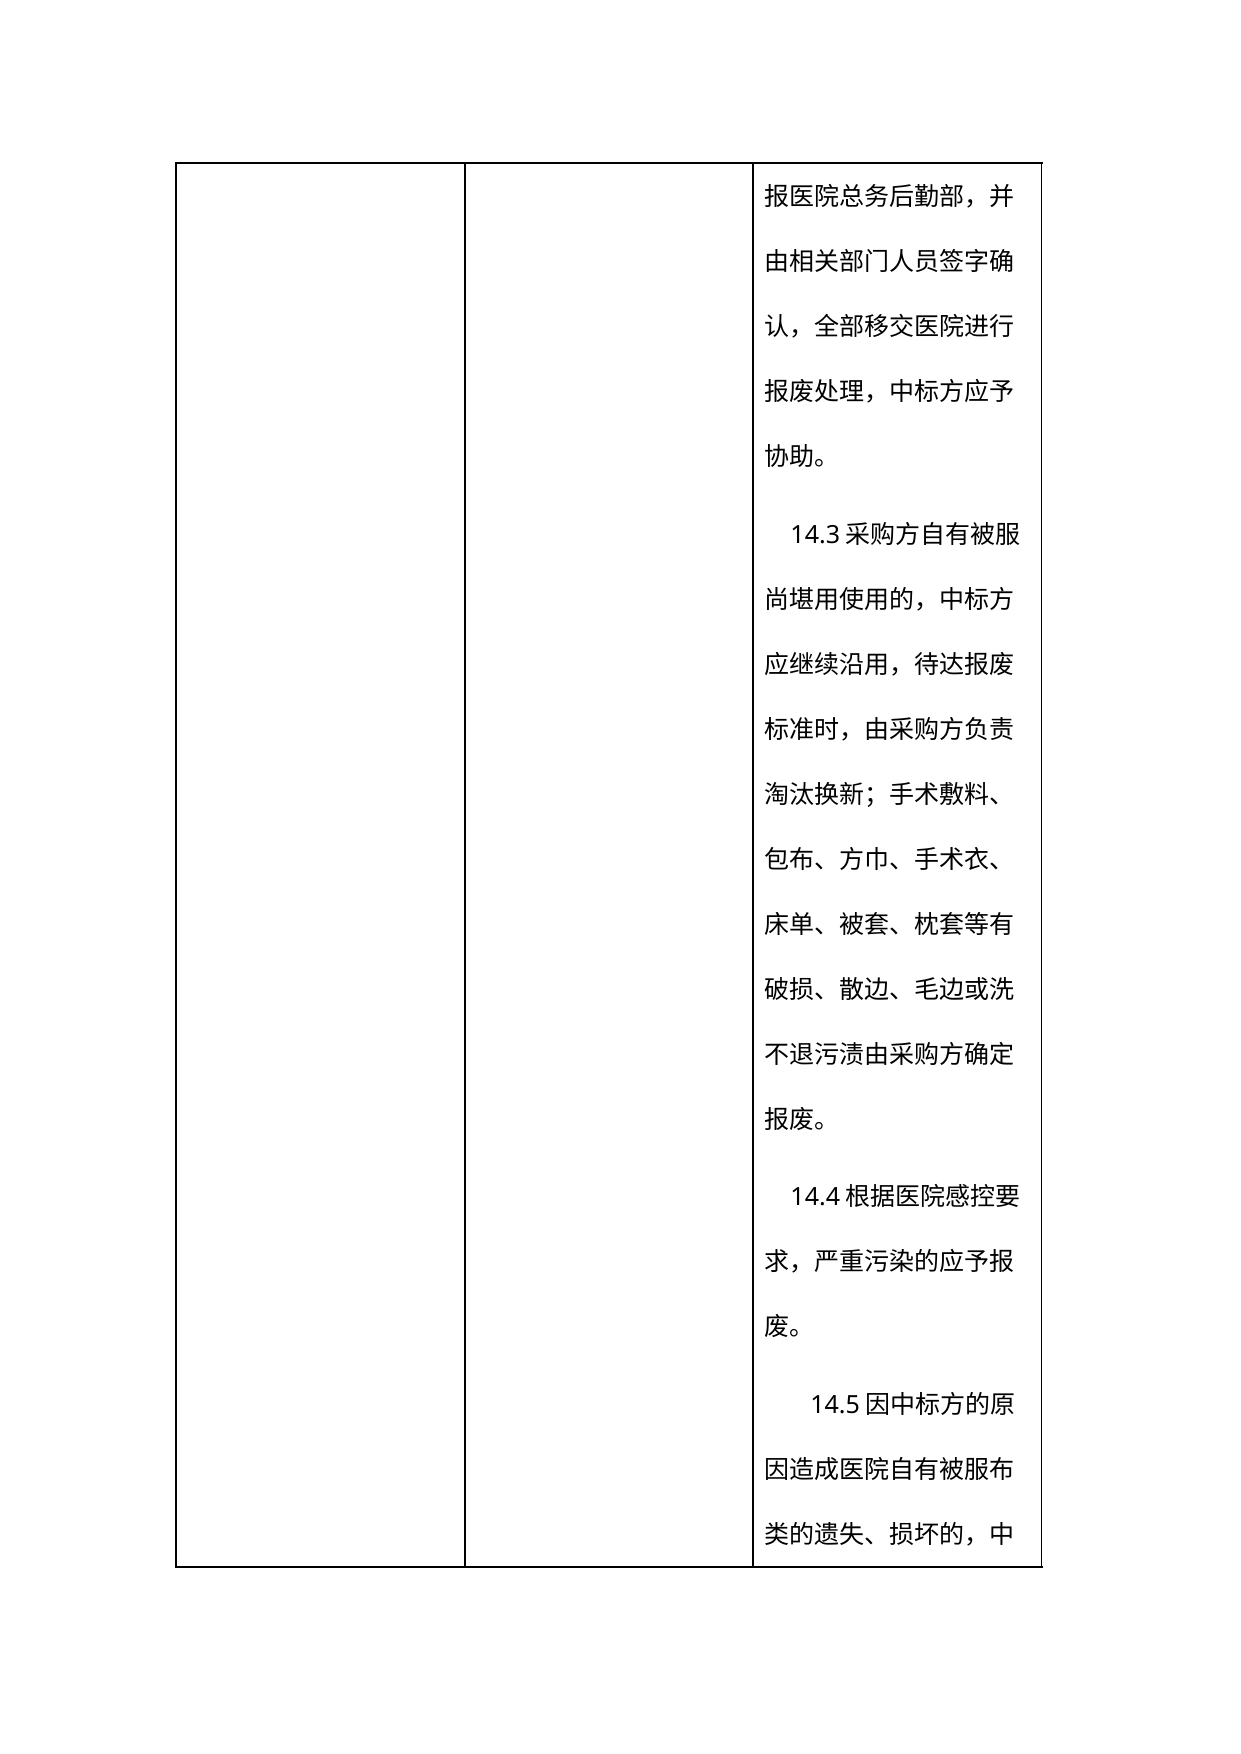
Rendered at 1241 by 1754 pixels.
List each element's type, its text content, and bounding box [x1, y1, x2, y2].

table_cell [466, 164, 752, 1566]
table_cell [754, 164, 1041, 1566]
table_cell 1 [177, 164, 464, 1566]
